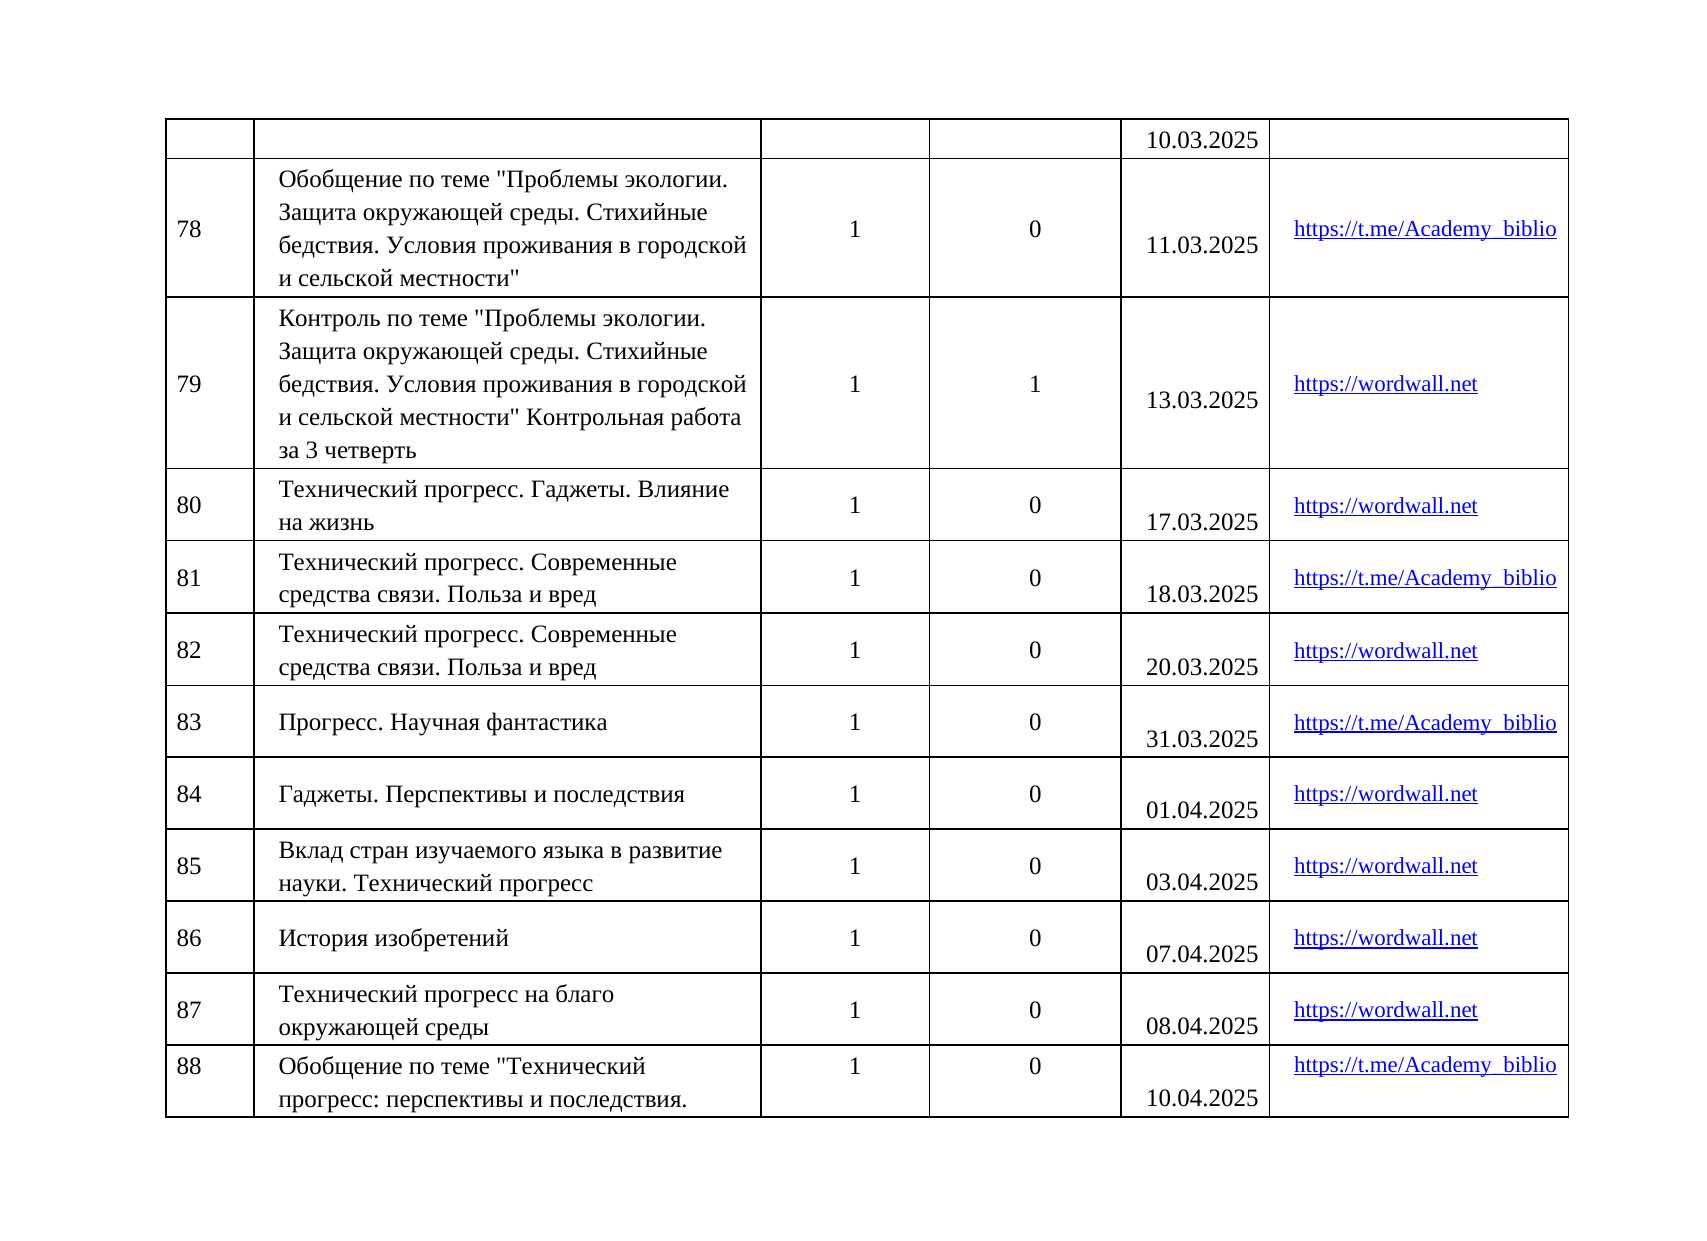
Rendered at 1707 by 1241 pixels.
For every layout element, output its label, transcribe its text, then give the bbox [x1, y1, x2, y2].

table_cell https://wordwall.net [1270, 974, 1568, 1044]
table_cell 81 [167, 541, 253, 612]
table_cell https://t.me/Academy_biblio [1270, 686, 1568, 756]
table_cell Вклад стран изучаемого языка в развитие науки. Технический прогресс [255, 830, 760, 900]
table_cell https://wordwall.net [1270, 614, 1568, 684]
table_cell 1 [930, 298, 1120, 467]
table_cell 80 [167, 469, 253, 540]
table_cell https://t.me/Academy_biblio [1270, 159, 1568, 296]
table_cell 84 [167, 758, 253, 828]
table_cell Технический прогресс на благо окружающей среды [255, 974, 760, 1044]
table_cell 20.03.2025 [1122, 614, 1269, 684]
table_cell 87 [167, 974, 253, 1044]
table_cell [1270, 1046, 1568, 1116]
table_cell https://wordwall.net [1270, 830, 1568, 900]
table_cell 10.04.2025 [1122, 1046, 1269, 1116]
table_cell 1 [762, 614, 929, 684]
table_cell 17.03.2025 [1122, 469, 1269, 540]
table_cell 0 [930, 686, 1120, 756]
table_cell 82 [167, 614, 253, 684]
table_cell История изобретений [255, 902, 760, 972]
table_cell Прогресс. Научная фантастика [255, 686, 760, 756]
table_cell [255, 1046, 760, 1116]
table_cell 88 [167, 1046, 253, 1116]
table_cell 01.04.2025 [1122, 758, 1269, 828]
table_cell 0 [930, 469, 1120, 540]
table_cell 1 [762, 159, 929, 296]
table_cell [1270, 120, 1568, 157]
table_cell Гаджеты. Перспективы и последствия [255, 758, 760, 828]
table_cell 1 [762, 298, 929, 467]
table_cell 77 [167, 120, 253, 157]
table_cell 10.03.2025 [1122, 120, 1269, 157]
table_cell Технический прогресс. Современные средства связи. Польза и вред [255, 614, 760, 684]
table_cell 07.04.2025 [1122, 902, 1269, 972]
table_cell https://wordwall.net [1270, 298, 1568, 467]
table_cell 1 [762, 469, 929, 540]
table_cell 0 [930, 541, 1120, 612]
table_cell 1 [762, 541, 929, 612]
table_cell 0 [930, 758, 1120, 828]
table_cell https://t.me/Academy_biblio [1270, 541, 1568, 612]
table_cell https://wordwall.net [1270, 469, 1568, 540]
table_cell 0 [930, 830, 1120, 900]
table_cell Обобщение по теме "Проблемы экологии. Защита окружающей среды. Стихийные бедствия. Условия проживания в городской и сельской местности" [255, 159, 760, 296]
table_cell 1 [762, 830, 929, 900]
table_cell 86 [167, 902, 253, 972]
table_cell 1 [762, 758, 929, 828]
table_cell 83 [167, 686, 253, 756]
table_cell 13.03.2025 [1122, 298, 1269, 467]
table_cell 0 [930, 902, 1120, 972]
table_cell Технический прогресс. Современные средства связи. Польза и вред [255, 541, 760, 612]
table_cell Контроль по теме "Проблемы экологии. Защита окружающей среды. Стихийные бедствия. Условия проживания в городской и сельской местности" Контрольная работа за 3 четверть [255, 298, 760, 467]
table_cell 0 [930, 974, 1120, 1044]
table_cell 0 [930, 120, 1120, 157]
table_cell 08.04.2025 [1122, 974, 1269, 1044]
table_cell 85 [167, 830, 253, 900]
table_cell 78 [167, 159, 253, 296]
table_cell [255, 120, 760, 157]
table_cell Технический прогресс. Гаджеты. Влияние на жизнь [255, 469, 760, 540]
table_cell 79 [167, 298, 253, 467]
table_cell 1 [762, 974, 929, 1044]
table_cell 0 [930, 159, 1120, 296]
table_cell 03.04.2025 [1122, 830, 1269, 900]
table_cell 0 [930, 1046, 1120, 1116]
table_cell 11.03.2025 [1122, 159, 1269, 296]
table_cell 1 [762, 120, 929, 157]
table_cell 0 [930, 614, 1120, 684]
table_cell https://wordwall.net [1270, 902, 1568, 972]
table_cell 31.03.2025 [1122, 686, 1269, 756]
table_cell 1 [762, 686, 929, 756]
table_cell 1 [762, 902, 929, 972]
table_cell 1 [762, 1046, 929, 1116]
table_cell 18.03.2025 [1122, 541, 1269, 612]
table_cell https://wordwall.net [1270, 758, 1568, 828]
